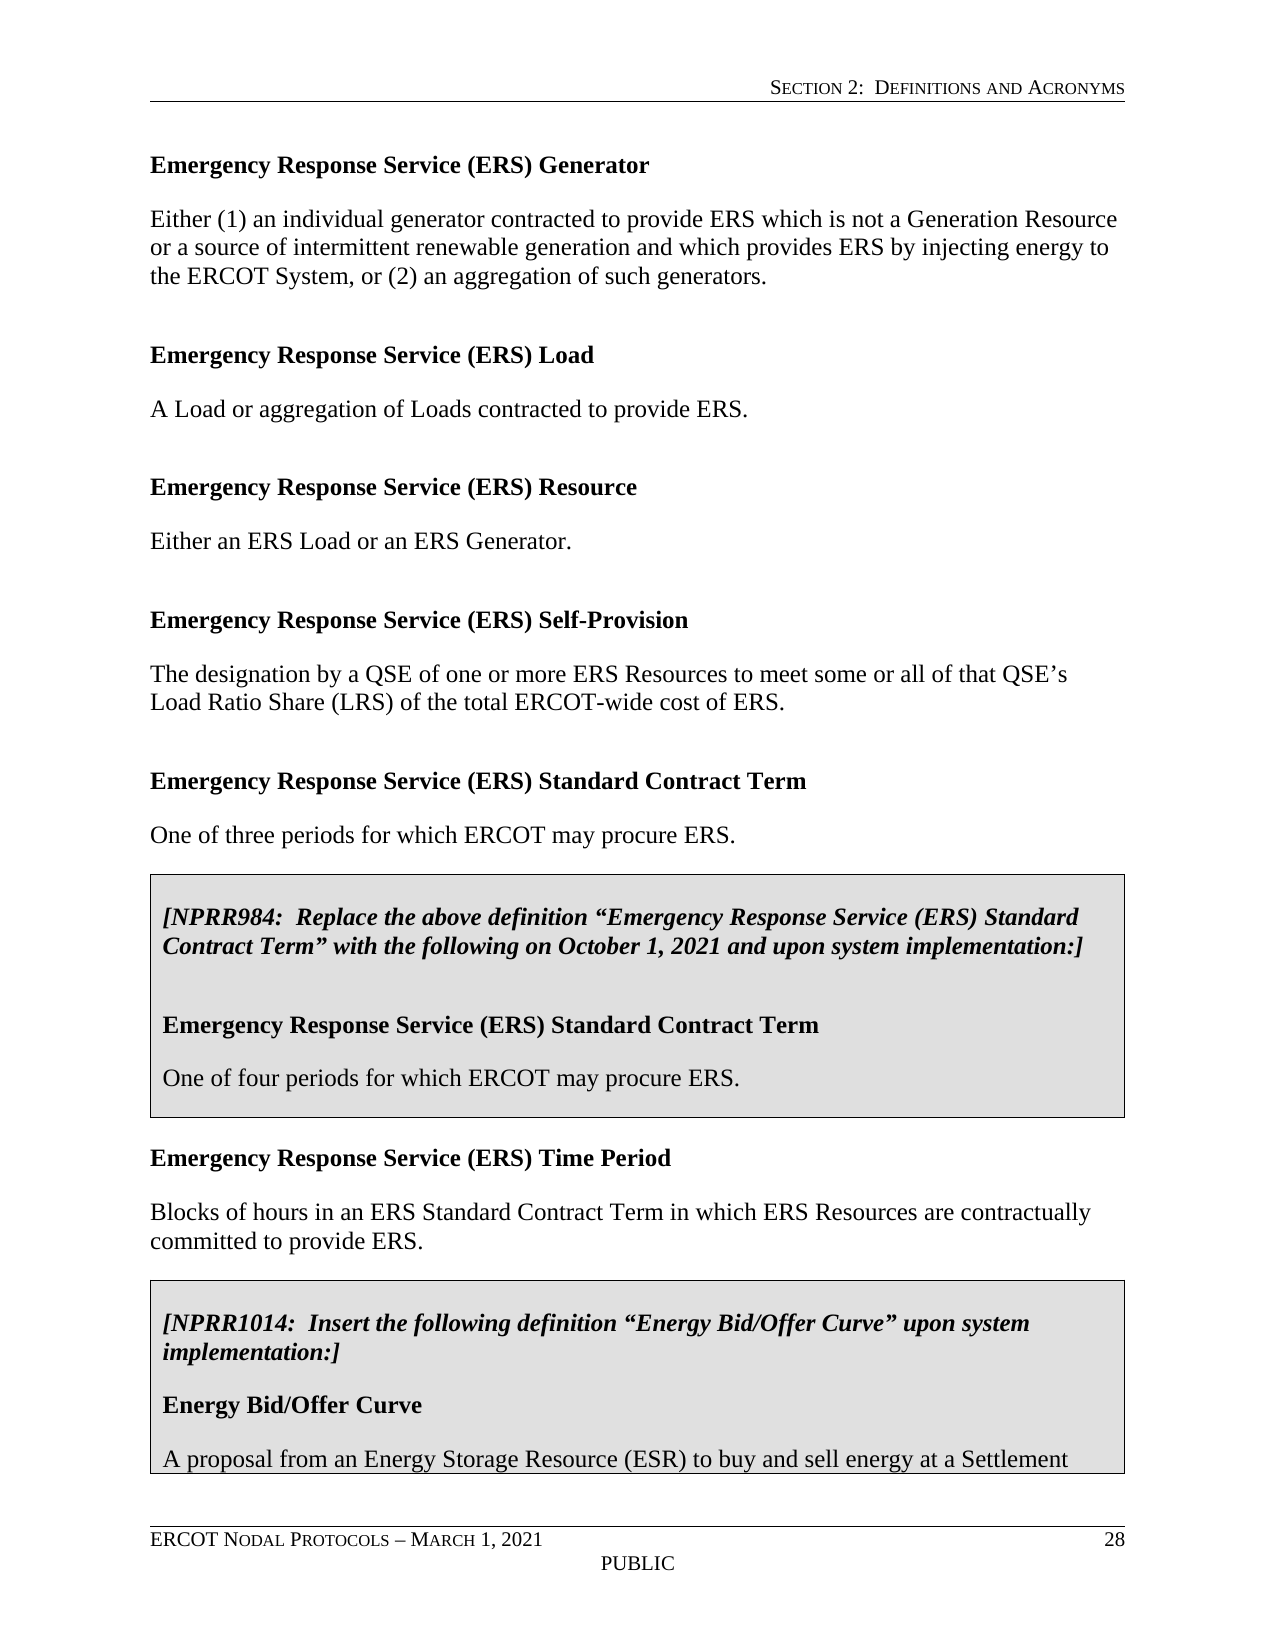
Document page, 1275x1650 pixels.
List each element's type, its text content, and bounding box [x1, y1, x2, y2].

text Either (1) an individual generator contracted to provide ERS which is not a Generation Resource or a source of intermittent renewable generation and which provides ERS by injecting energy to the ERCOT System, or (2) an aggregation of such generators. [150, 204, 1125, 290]
text Blocks of hours in an ERS Standard Contract Term in which ERS Resources are contractually committed to provide ERS. [150, 1197, 1125, 1254]
text A Load or aggregation of Loads contracted to provide ERS. [150, 394, 1125, 422]
table_header [NPRR984: Replace the above definition “Emergency Response Service (ERS) Standard Contract Term” with the following on October 1, 2021 and upon system implementation:] Emergency Response Service (ERS) Standard Contract Term One of four periods for which ERCOT may procure ERS. [151, 875, 1124, 1117]
text Emergency Response Service (ERS) Resource [150, 472, 1125, 501]
text Either an ERS Load or an ERS Generator. [150, 526, 1125, 555]
text Emergency Response Service (ERS) Load [150, 340, 1125, 369]
text The designation by a QSE of one or more ERS Resources to meet some or all of that QSE’s Load Ratio Share (LRS) of the total ERCOT-wide cost of ERS. [150, 659, 1125, 716]
text One of three periods for which ERCOT may procure ERS. [150, 820, 1125, 849]
text Emergency Response Service (ERS) Standard Contract Term [150, 766, 1125, 795]
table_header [151, 1281, 1124, 1473]
text Emergency Response Service (ERS) Generator [150, 150, 1125, 179]
text Emergency Response Service (ERS) Self-Provision [150, 605, 1125, 634]
text Emergency Response Service (ERS) Time Period [150, 1143, 1125, 1172]
